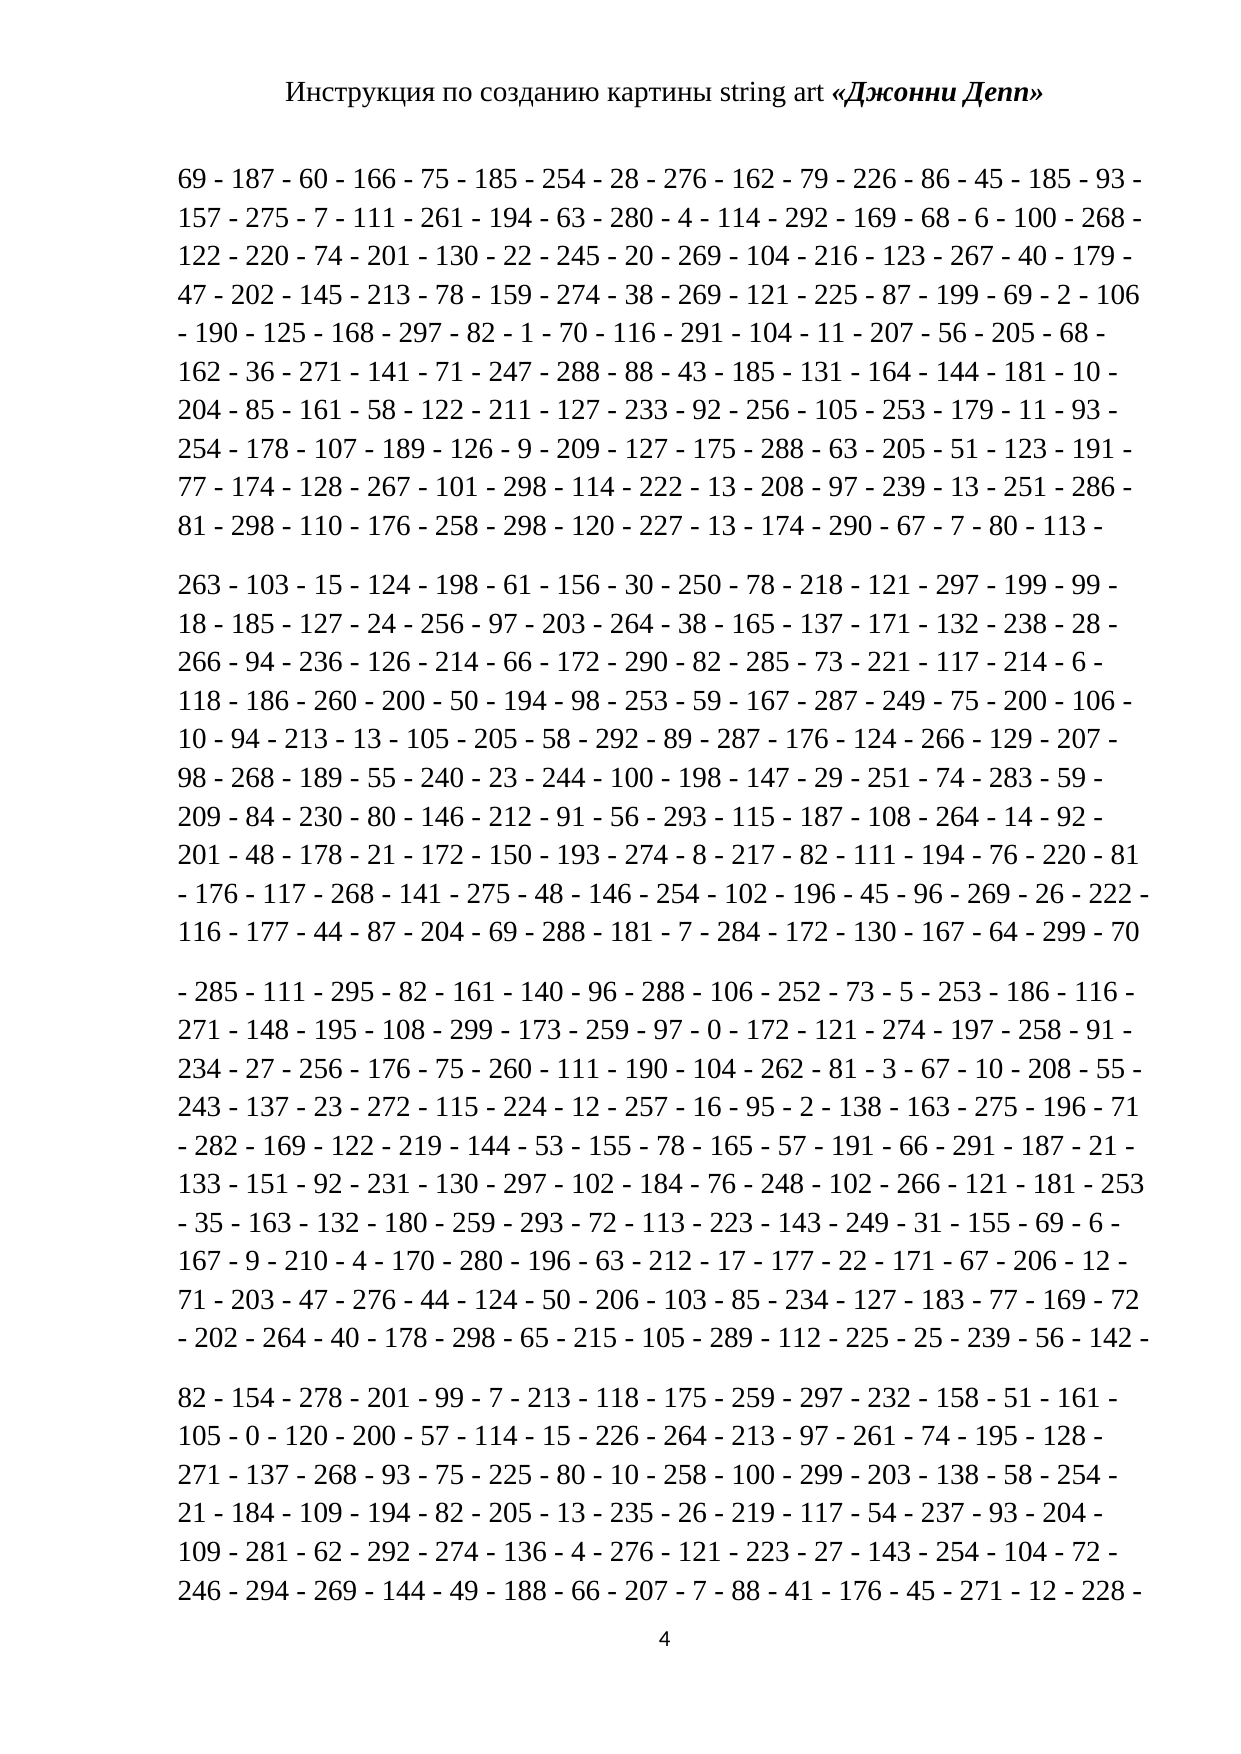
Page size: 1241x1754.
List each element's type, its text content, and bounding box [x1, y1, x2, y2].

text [177, 1380, 1152, 1606]
text 263 - 103 - 15 - 124 - 198 - 61 - 156 - 30 - 250 - 78 - 218 - 121 - 297 - 199 - 99 - 18 - 185 - 127 - 24 - 256 - 97 - 203 - 264 - 38 - 165 - 137 - 171 - 132 - 238 - 28 - 266 - 94 - 236 - 126 - 214 - 66 - 172 - 290 - 82 - 285 - 73 - 221 - 117 - 214 - 6 - 118 - 186 - 260 - 200 - 50 - 194 - 98 - 253 - 59 - 167 - 287 - 249 - 75 - 200 - 106 - 10 - 94 - 213 - 13 - 105 - 205 - 58 - 292 - 89 - 287 - 176 - 124 - 266 - 129 - 207 - 98 - 268 - 189 - 55 - 240 - 23 - 244 - 100 - 198 - 147 - 29 - 251 - 74 - 283 - 59 - 209 - 84 - 230 - 80 - 146 - 212 - 91 - 56 - 293 - 115 - 187 - 108 - 264 - 14 - 92 - 201 - 48 - 178 - 21 - 172 - 150 - 193 - 274 - 8 - 217 - 82 - 111 - 194 - 76 - 220 - 81 - 176 - 117 - 268 - 141 - 275 - 48 - 146 - 254 - 102 - 196 - 45 - 96 - 269 - 26 - 222 - 116 - 177 - 44 - 87 - 204 - 69 - 288 - 181 - 7 - 284 - 172 - 130 - 167 - 64 - 299 - 70 [177, 567, 1152, 948]
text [177, 161, 1152, 542]
text - 285 - 111 - 295 - 82 - 161 - 140 - 96 - 288 - 106 - 252 - 73 - 5 - 253 - 186 - 116 - 271 - 148 - 195 - 108 - 299 - 173 - 259 - 97 - 0 - 172 - 121 - 274 - 197 - 258 - 91 - 234 - 27 - 256 - 176 - 75 - 260 - 111 - 190 - 104 - 262 - 81 - 3 - 67 - 10 - 208 - 55 - 243 - 137 - 23 - 272 - 115 - 224 - 12 - 257 - 16 - 95 - 2 - 138 - 163 - 275 - 196 - 71 - 282 - 169 - 122 - 219 - 144 - 53 - 155 - 78 - 165 - 57 - 191 - 66 - 291 - 187 - 21 - 133 - 151 - 92 - 231 - 130 - 297 - 102 - 184 - 76 - 248 - 102 - 266 - 121 - 181 - 253 - 35 - 163 - 132 - 180 - 259 - 293 - 72 - 113 - 223 - 143 - 249 - 31 - 155 - 69 - 6 - 167 - 9 - 210 - 4 - 170 - 280 - 196 - 63 - 212 - 17 - 177 - 22 - 171 - 67 - 206 - 12 - 71 - 203 - 47 - 276 - 44 - 124 - 50 - 206 - 103 - 85 - 234 - 127 - 183 - 77 - 169 - 72 - 202 - 264 - 40 - 178 - 298 - 65 - 215 - 105 - 289 - 112 - 225 - 25 - 239 - 56 - 142 - [177, 974, 1152, 1354]
